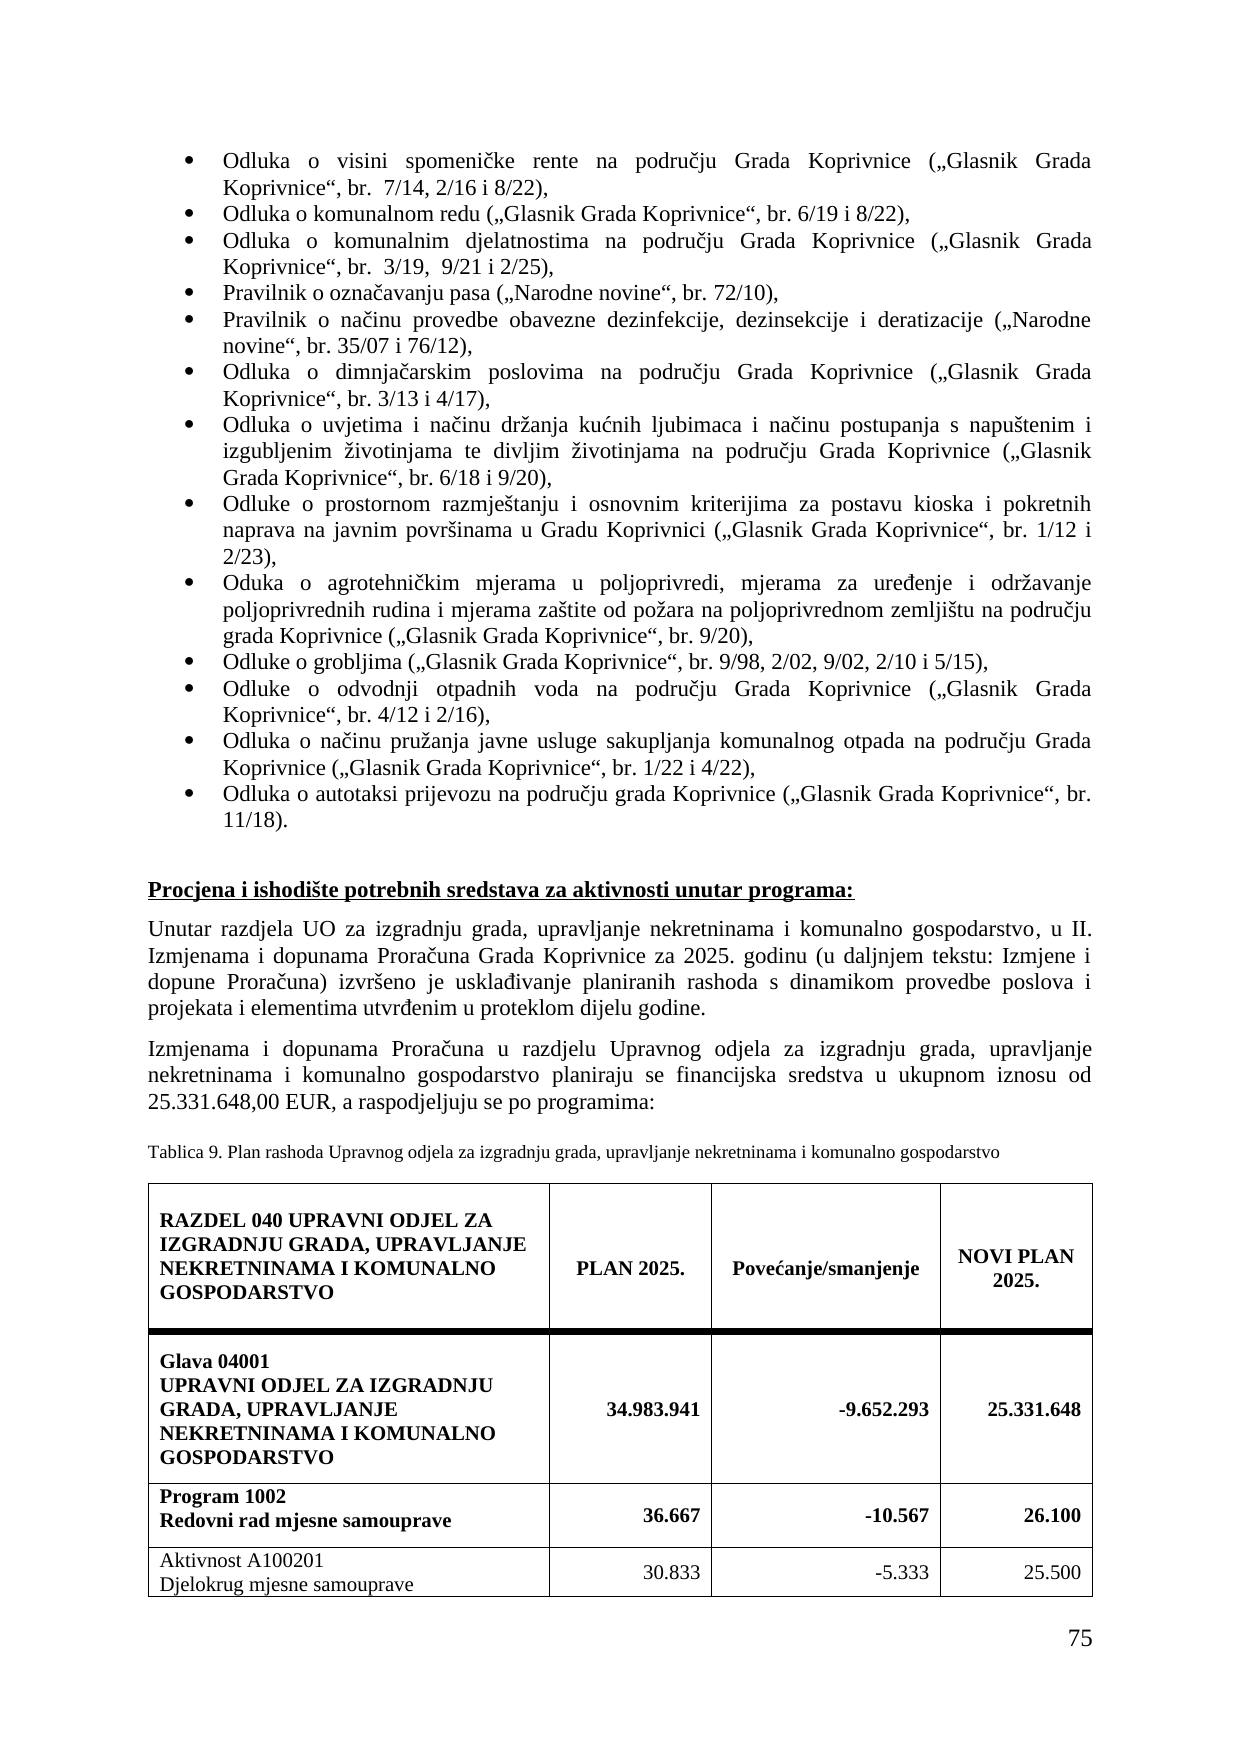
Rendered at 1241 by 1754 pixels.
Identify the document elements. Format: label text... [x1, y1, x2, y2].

text Unutar razdjela UO za izgradnju grada, upravljanje nekretninama i komunalno gospodarstvo, u II. Izmjenama i dopunama Proračuna Grada Koprivnice za 2025. godinu (u daljnjem tekstu: Izmjene i dopune Proračuna) izvršeno je usklađivanje planiranih rashoda s dinamikom provedbe poslova i projekata i elementima utvrđenim u proteklom dijelu godine. [148, 915, 1093, 1021]
text Procjena i ishodište potrebnih sredstava za aktivnosti unutar programa: [148, 876, 1093, 902]
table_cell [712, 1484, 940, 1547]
list Odluka o dimnjačarskim poslovima na području Grada Koprivnice („Glasnik Grada Koprivnice“, br. 3/13 i 4/17), [185, 358, 1093, 411]
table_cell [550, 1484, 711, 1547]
list Odluka o uvjetima i načinu držanja kućnih ljubimaca i načinu postupanja s napuštenim i izgubljenim životinjama te divljim životinjama na području Grada Koprivnice („Glasnik Grada Koprivnice“, br. 6/18 i 9/20), [185, 411, 1093, 490]
list Odluke o odvodnji otpadnih voda na području Grada Koprivnice („Glasnik Grada Koprivnice“, br. 4/12 i 2/16), [185, 675, 1093, 727]
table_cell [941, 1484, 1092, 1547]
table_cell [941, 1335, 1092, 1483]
list Odluka o načinu pružanja javne usluge sakupljanja komunalnog otpada na području Grada Koprivnice („Glasnik Grada Koprivnice“, br. 1/22 i 4/22), [185, 727, 1093, 780]
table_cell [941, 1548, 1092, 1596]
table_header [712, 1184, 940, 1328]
list Pravilnik o načinu provedbe obavezne dezinfekcije, dezinsekcije i deratizacije („Narodne novine“, br. 35/07 i 76/12), [185, 306, 1093, 358]
list Odluka o komunalnim djelatnostima na području Grada Koprivnice („Glasnik Grada Koprivnice“, br. 3/19, 9/21 i 2/25), [185, 227, 1093, 279]
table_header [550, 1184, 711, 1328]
list Oduka o agrotehničkim mjerama u poljoprivredi, mjerama za uređenje i održavanje poljoprivrednih rudina i mjerama zaštite od požara na poljoprivrednom zemljištu na području grada Koprivnice („Glasnik Grada Koprivnice“, br. 9/20), [185, 569, 1093, 648]
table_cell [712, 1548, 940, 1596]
list Pravilnik o označavanju pasa („Narodne novine“, br. 72/10), [185, 279, 1093, 306]
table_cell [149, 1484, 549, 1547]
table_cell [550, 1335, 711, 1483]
text Izmjenama i dopunama Proračuna u razdjelu Upravnog odjela za izgradnju grada, upravljanje nekretninama i komunalno gospodarstvo planiraju se financijska sredstva u ukupnom iznosu od 25.331.648,00 EUR, a raspodjeljuju se po programima: [148, 1035, 1093, 1114]
list Odluka o visini spomeničke rente na području Grada Koprivnice („Glasnik Grada Koprivnice“, br. 7/14, 2/16 i 8/22), [185, 148, 1093, 200]
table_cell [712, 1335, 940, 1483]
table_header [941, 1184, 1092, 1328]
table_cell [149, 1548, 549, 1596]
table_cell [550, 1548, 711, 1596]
list Odluka o komunalnom redu („Glasnik Grada Koprivnice“, br. 6/19 i 8/22), [185, 200, 1093, 227]
list Odluka o autotaksi prijevozu na području grada Koprivnice („Glasnik Grada Koprivnice“, br. 11/18). [185, 780, 1093, 833]
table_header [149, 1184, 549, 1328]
list Odluke o grobljima („Glasnik Grada Koprivnice“, br. 9/98, 2/02, 9/02, 2/10 i 5/15), [185, 648, 1093, 675]
list Odluke o prostornom razmještanju i osnovnim kriterijima za postavu kioska i pokretnih naprava na javnim površinama u Gradu Koprivnici („Glasnik Grada Koprivnice“, br. 1/12 i 2/23), [185, 490, 1093, 569]
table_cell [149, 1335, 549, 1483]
text Tablica 9. Plan rashoda Upravnog odjela za izgradnju grada, upravljanje nekretninama i komunalno gospodarstvo [148, 1141, 1093, 1162]
